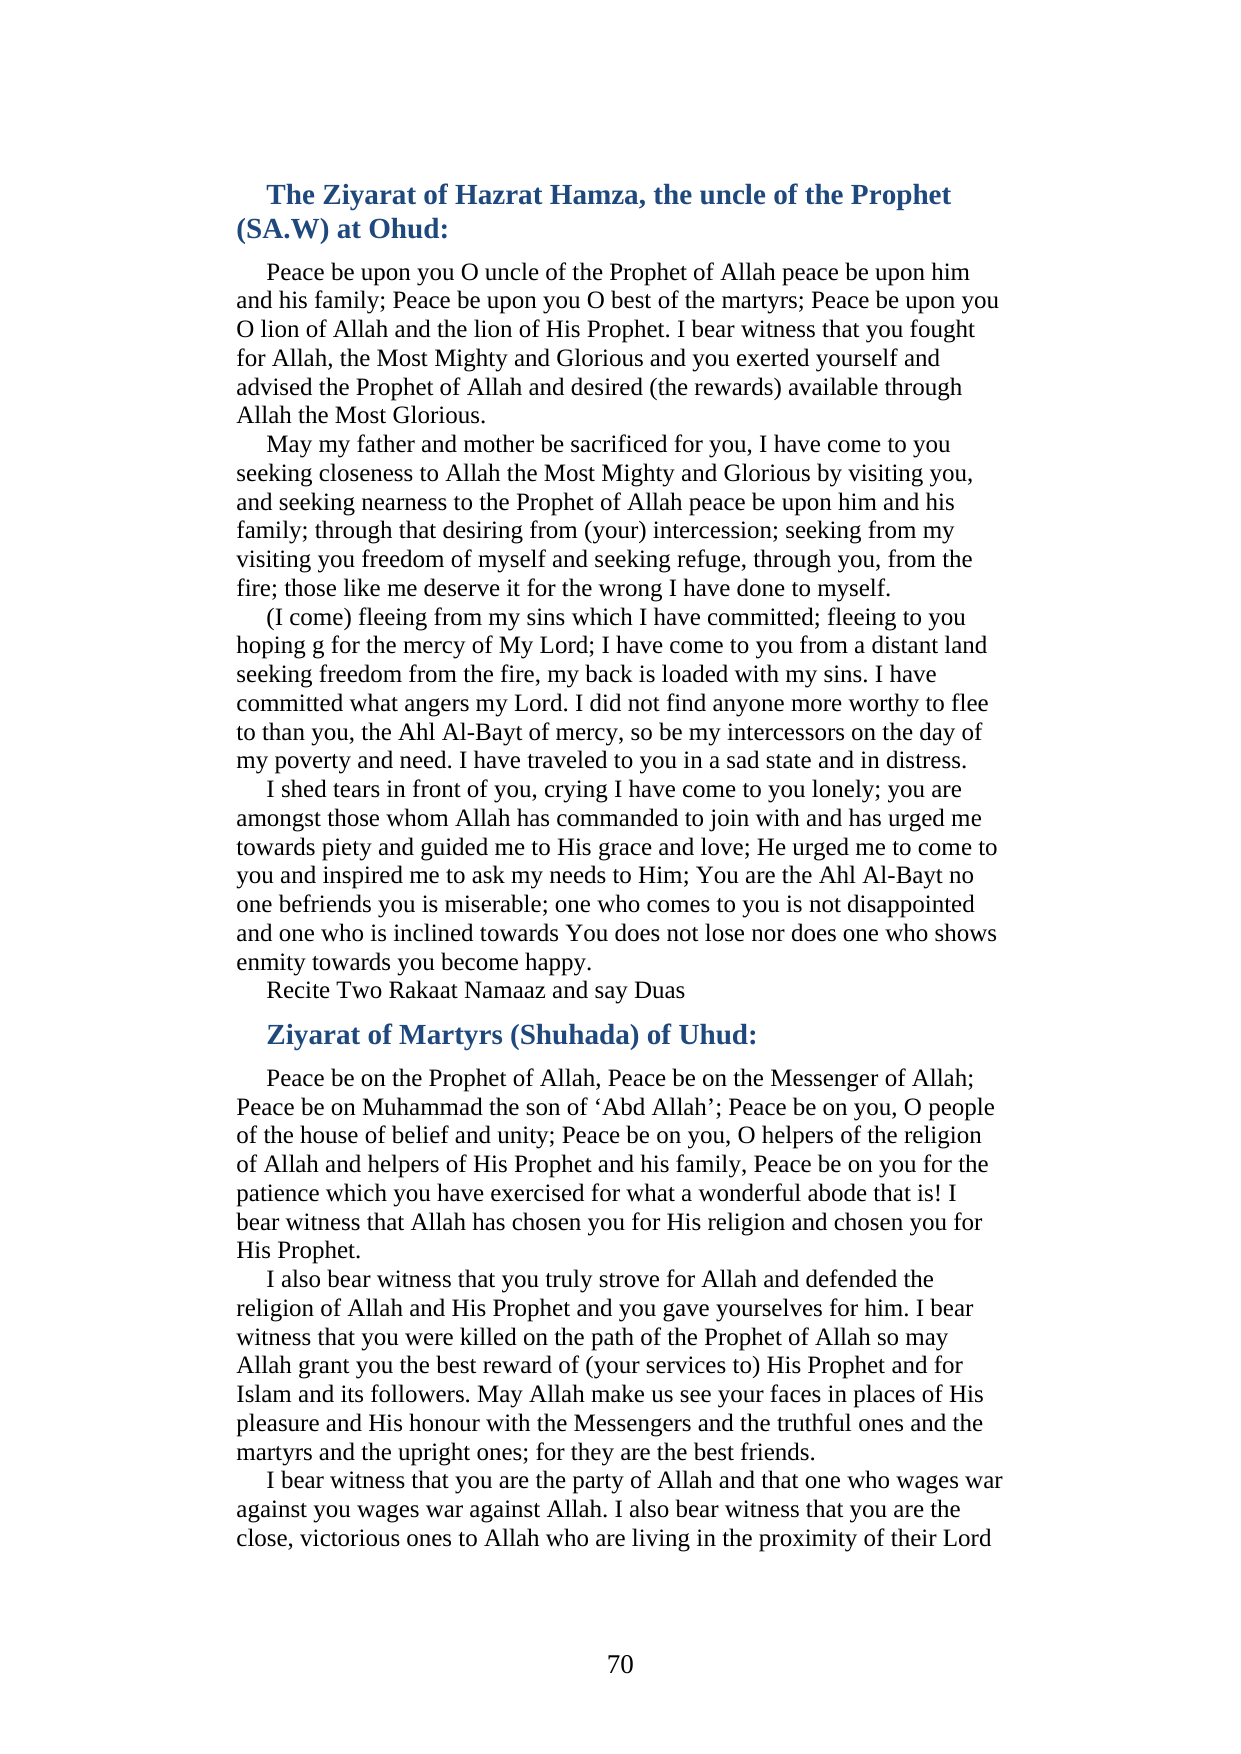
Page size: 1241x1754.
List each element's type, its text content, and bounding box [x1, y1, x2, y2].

text Recite Two Rakaat Namaaz and say Duas [236, 976, 1004, 1004]
text I also bear witness that you truly strove for Allah and defended the religion of Allah and His Prophet and you gave yourselves for him. I bear witness that you were killed on the path of the Prophet of Allah so may Allah grant you the best reward of (your services to) His Prophet and for Islam and its followers. May Allah make us see your faces in places of His pleasure and His honour with the Messengers and the truthful ones and the martyrs and the upright ones; for they are the best friends. [236, 1264, 1004, 1465]
subtitle Ziyarat of Martyrs (Shuhada) of Uhud: [236, 1017, 1004, 1050]
subtitle The Ziyarat of Hazrat Hamza, the uncle of the Prophet (SA.W) at Ohud: [236, 177, 1004, 244]
text Peace be on the Prophet of Allah, Peace be on the Messenger of Allah; Peace be on Muhammad the son of ‘Abd Allah’; Peace be on you, O people of the house of belief and unity; Peace be on you, O helpers of the religion of Allah and helpers of His Prophet and his family, Peace be on you for the patience which you have exercised for what a wonderful abode that is! I bear witness that Allah has chosen you for His religion and chosen you for His Prophet. [236, 1063, 1004, 1264]
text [236, 1465, 1004, 1552]
text I shed tears in front of you, crying I have come to you lonely; you are amongst those whom Allah has commanded to join with and has urged me towards piety and guided me to His grace and love; He urged me to come to you and inspired me to ask my needs to Him; You are the Ahl Al-Bayt no one befriends you is miserable; one who comes to you is not disappointed and one who is inclined towards You does not lose nor does one who shows enmity towards you become happy. [236, 774, 1004, 976]
text May my father and mother be sacrificed for you, I have come to you seeking closeness to Allah the Most Mighty and Glorious by visiting you, and seeking nearness to the Prophet of Allah peace be upon him and his family; through that desiring from (your) intercession; seeking from my visiting you freedom of myself and seeking refuge, through you, from the fire; those like me deserve it for the wrong I have done to myself. [236, 429, 1004, 602]
text Peace be upon you O uncle of the Prophet of Allah peace be upon him and his family; Peace be upon you O best of the martyrs; Peace be upon you O lion of Allah and the lion of His Prophet. I bear witness that you fought for Allah, the Most Mighty and Glorious and you exerted yourself and advised the Prophet of Allah and desired (the rewards) available through Allah the Most Glorious. [236, 257, 1004, 429]
text (I come) fleeing from my sins which I have committed; fleeing to you hoping g for the mercy of My Lord; I have come to you from a distant land seeking freedom from the fire, my back is loaded with my sins. I have committed what angers my Lord. I did not find anyone more worthy to flee to than you, the Ahl Al-Bayt of mercy, so be my intercessors on the day of my poverty and need. I have traveled to you in a sad state and in distress. [236, 602, 1004, 774]
